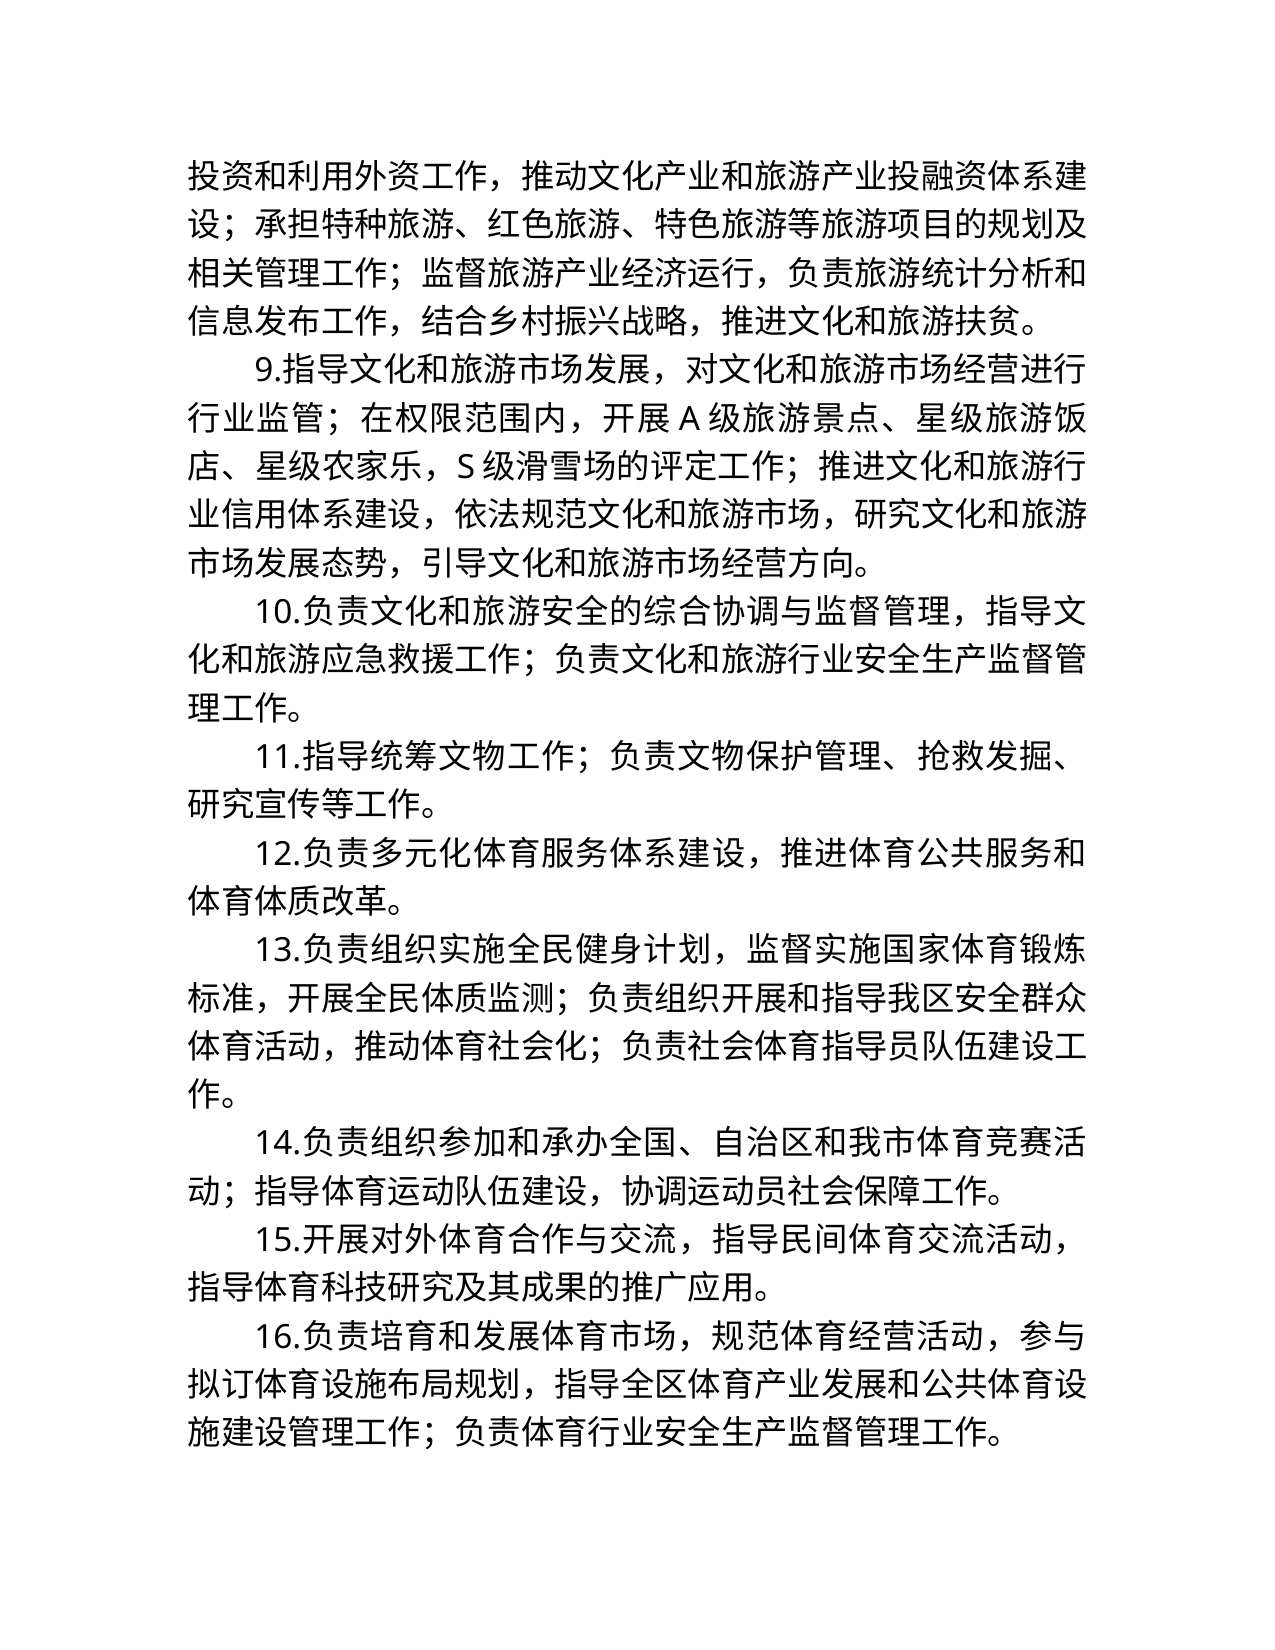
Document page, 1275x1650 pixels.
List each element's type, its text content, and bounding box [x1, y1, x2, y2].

text 10.负责文化和旅游安全的综合协调与监督管理，指导文化和旅游应急救援工作；负责文化和旅游行业安全生产监督管理工作。 [187, 585, 1087, 729]
text 14.负责组织参加和承办全国、自治区和我市体育竞赛活动；指导体育运动队伍建设，协调运动员社会保障工作。 [187, 1116, 1087, 1213]
text 12.负责多元化体育服务体系建设，推进体育公共服务和体育体质改革。 [187, 826, 1087, 923]
text 9.指导文化和旅游市场发展，对文化和旅游市场经营进行行业监管；在权限范围内，开展A级旅游景点、星级旅游饭店、星级农家乐，S级滑雪场的评定工作；推进文化和旅游行业信用体系建设，依法规范文化和旅游市场，研究文化和旅游市场发展态势，引导文化和旅游市场经营方向。 [187, 343, 1087, 585]
text 13.负责组织实施全民健身计划，监督实施国家体育锻炼标准，开展全民体质监测；负责组织开展和指导我区安全群众体育活动，推动体育社会化；负责社会体育指导员队伍建设工作。 [187, 923, 1087, 1116]
text 16.负责培育和发展体育市场，规范体育经营活动，参与拟订体育设施布局规划，指导全区体育产业发展和公共体育设施建设管理工作；负责体育行业安全生产监督管理工作。 [187, 1309, 1087, 1454]
text 11.指导统筹文物工作；负责文物保护管理、抢救发掘、研究宣传等工作。 [187, 729, 1087, 826]
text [187, 150, 1087, 343]
text 15.开展对外体育合作与交流，指导民间体育交流活动，指导体育科技研究及其成果的推广应用。 [187, 1213, 1087, 1309]
